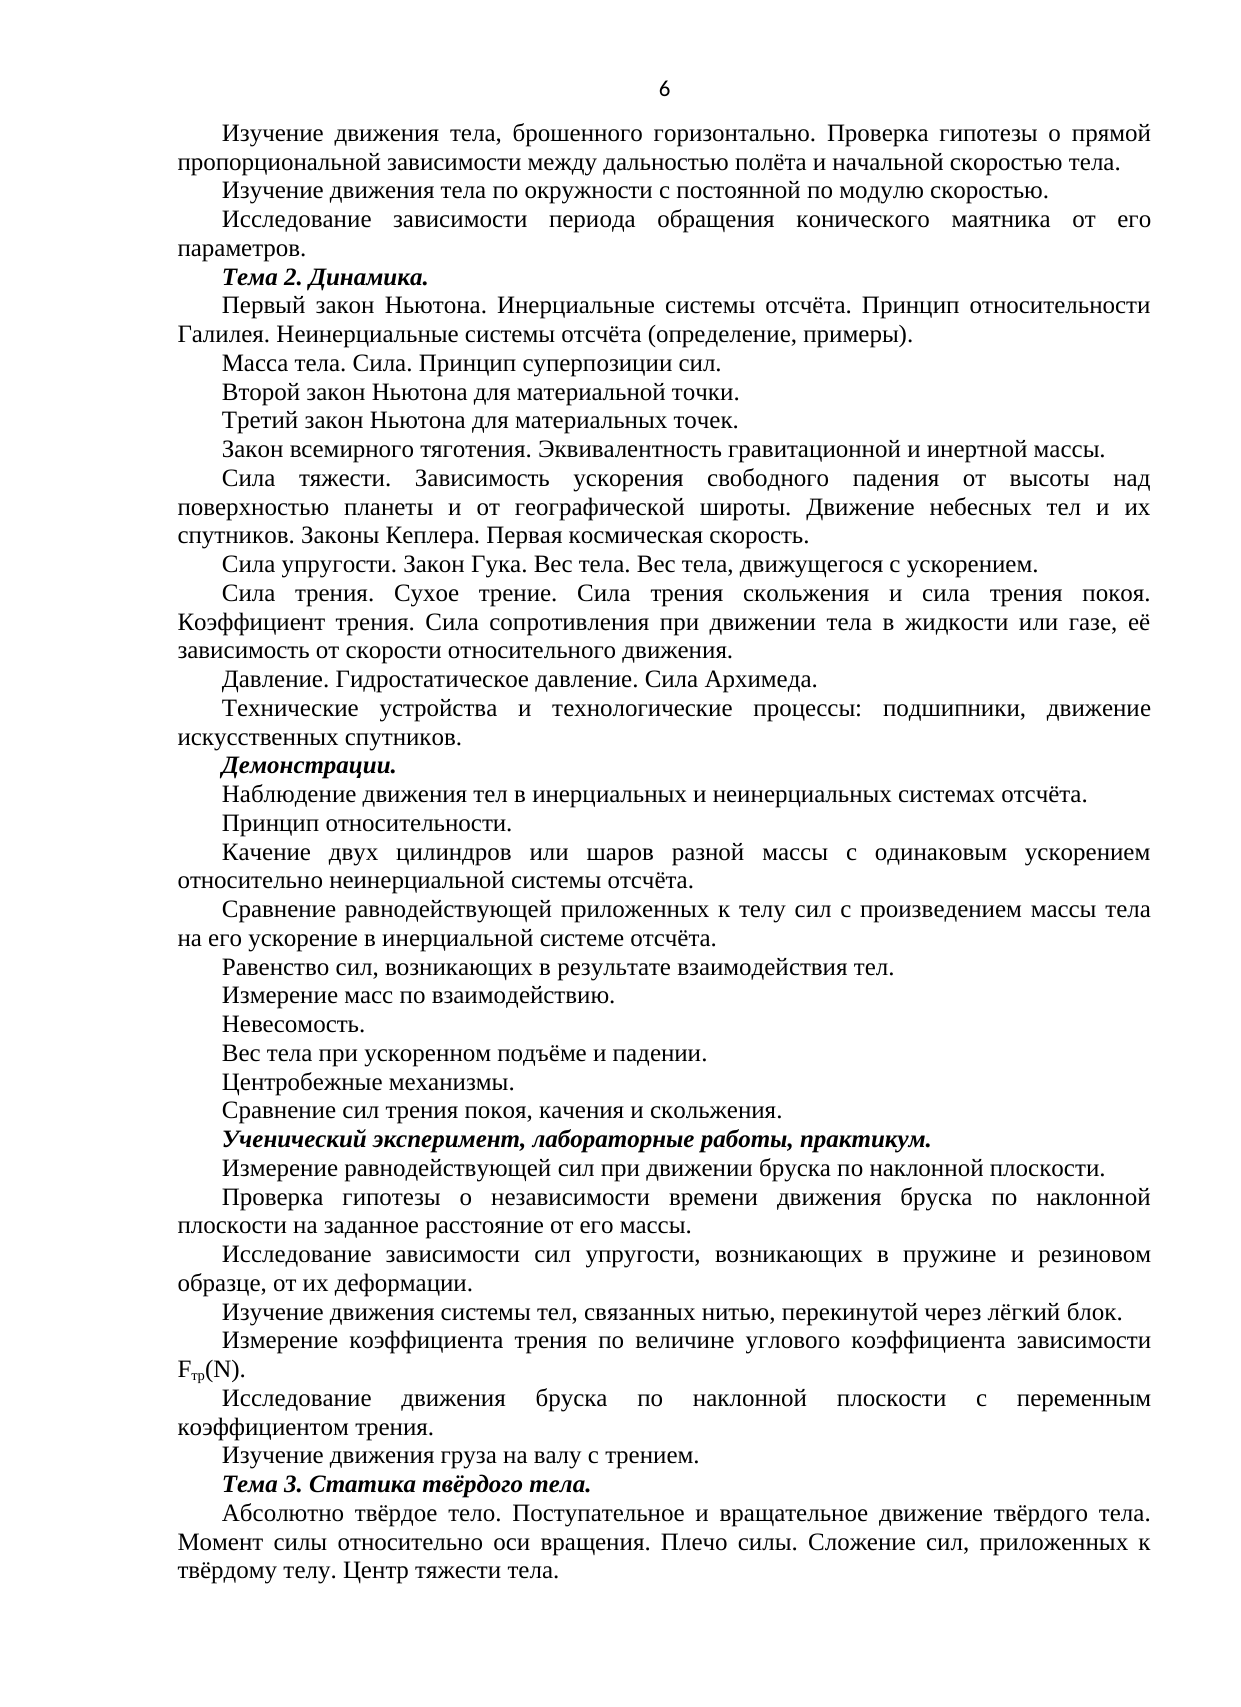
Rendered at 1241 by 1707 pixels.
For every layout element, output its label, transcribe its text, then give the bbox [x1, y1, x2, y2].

text Второй закон Ньютона для материальной точки. [177, 377, 1152, 406]
text Измерение равнодействующей сил при движении бруска по наклонной плоскости. [177, 1153, 1152, 1182]
text Первый закон Ньютона. Инерциальные системы отсчёта. Принцип относительности Галилея. Неинерциальные системы отсчёта (определение, примеры). [177, 291, 1152, 348]
text Центробежные механизмы. [177, 1067, 1152, 1096]
text Сила тяжести. Зависимость ускорения свободного падения от высоты над поверхностью планеты и от географической широты. Движение небесных тел и их спутников. Законы Кеплера. Первая космическая скорость. [177, 463, 1152, 549]
text Тема 3. Статика твёрдого тела. [177, 1469, 1152, 1498]
text Изучение движения груза на валу с трением. [177, 1441, 1152, 1469]
text Давление. Гидростатическое давление. Сила Архимеда. [177, 664, 1152, 693]
text Изучение движения тела, брошенного горизонтально. Проверка гипотезы о прямой пропорциональной зависимости между дальностью полёта и начальной скоростью тела. [177, 118, 1152, 176]
text Исследование зависимости периода обращения конического маятника от его параметров. [177, 204, 1152, 262]
text Абсолютно твёрдое тело. Поступательное и вращательное движение твёрдого тела. Момент силы относительно оси вращения. Плечо силы. Сложение сил, приложенных к твёрдому телу. Центр тяжести тела. [177, 1498, 1152, 1584]
text Измерение коэффициента трения по величине углового коэффициента зависимости Fтр(N). [177, 1326, 1152, 1383]
text Ученический эксперимент, лабораторные работы, практикум. [177, 1124, 1152, 1153]
text Изучение движения тела по окружности с постоянной по модулю скоростью. [177, 176, 1152, 204]
text Измерение масс по взаимодействию. [177, 981, 1152, 1009]
text Исследование движения бруска по наклонной плоскости с переменным коэффициентом трения. [177, 1383, 1152, 1441]
text Сравнение сил трения покоя, качения и скольжения. [177, 1096, 1152, 1124]
text Масса тела. Сила. Принцип суперпозиции сил. [177, 348, 1152, 377]
text Сила упругости. Закон Гука. Вес тела. Вес тела, движущегося с ускорением. [177, 549, 1152, 578]
text Третий закон Ньютона для материальных точек. [177, 406, 1152, 434]
text Тема 2. Динамика. [177, 262, 1152, 291]
text Технические устройства и технологические процессы: подшипники, движение искусственных спутников. [177, 693, 1152, 751]
text Исследование зависимости сил упругости, возникающих в пружине и резиновом образце, от их деформации. [177, 1239, 1152, 1297]
text Сила трения. Сухое трение. Сила трения скольжения и сила трения покоя. Коэффициент трения. Сила сопротивления при движении тела в жидкости или газе, её зависимость от скорости относительного движения. [177, 578, 1152, 664]
text Равенство сил, возникающих в результате взаимодействия тел. [177, 952, 1152, 981]
text Сравнение равнодействующей приложенных к телу сил с произведением массы тела на его ускорение в инерциальной системе отсчёта. [177, 894, 1152, 952]
text Вес тела при ускоренном подъёме и падении. [177, 1038, 1152, 1067]
text Проверка гипотезы о независимости времени движения бруска по наклонной плоскости на заданное расстояние от его массы. [177, 1182, 1152, 1239]
text Наблюдение движения тел в инерциальных и неинерциальных системах отсчёта. [177, 779, 1152, 808]
text Принцип относительности. [177, 808, 1152, 837]
text Невесомость. [177, 1009, 1152, 1038]
text Демонстрации. [177, 751, 1152, 779]
text Закон всемирного тяготения. Эквивалентность гравитационной и инертной массы. [177, 434, 1152, 463]
text Изучение движения системы тел, связанных нитью, перекинутой через лёгкий блок. [177, 1297, 1152, 1326]
text Качение двух цилиндров или шаров разной массы с одинаковым ускорением относительно неинерциальной системы отсчёта. [177, 837, 1152, 894]
